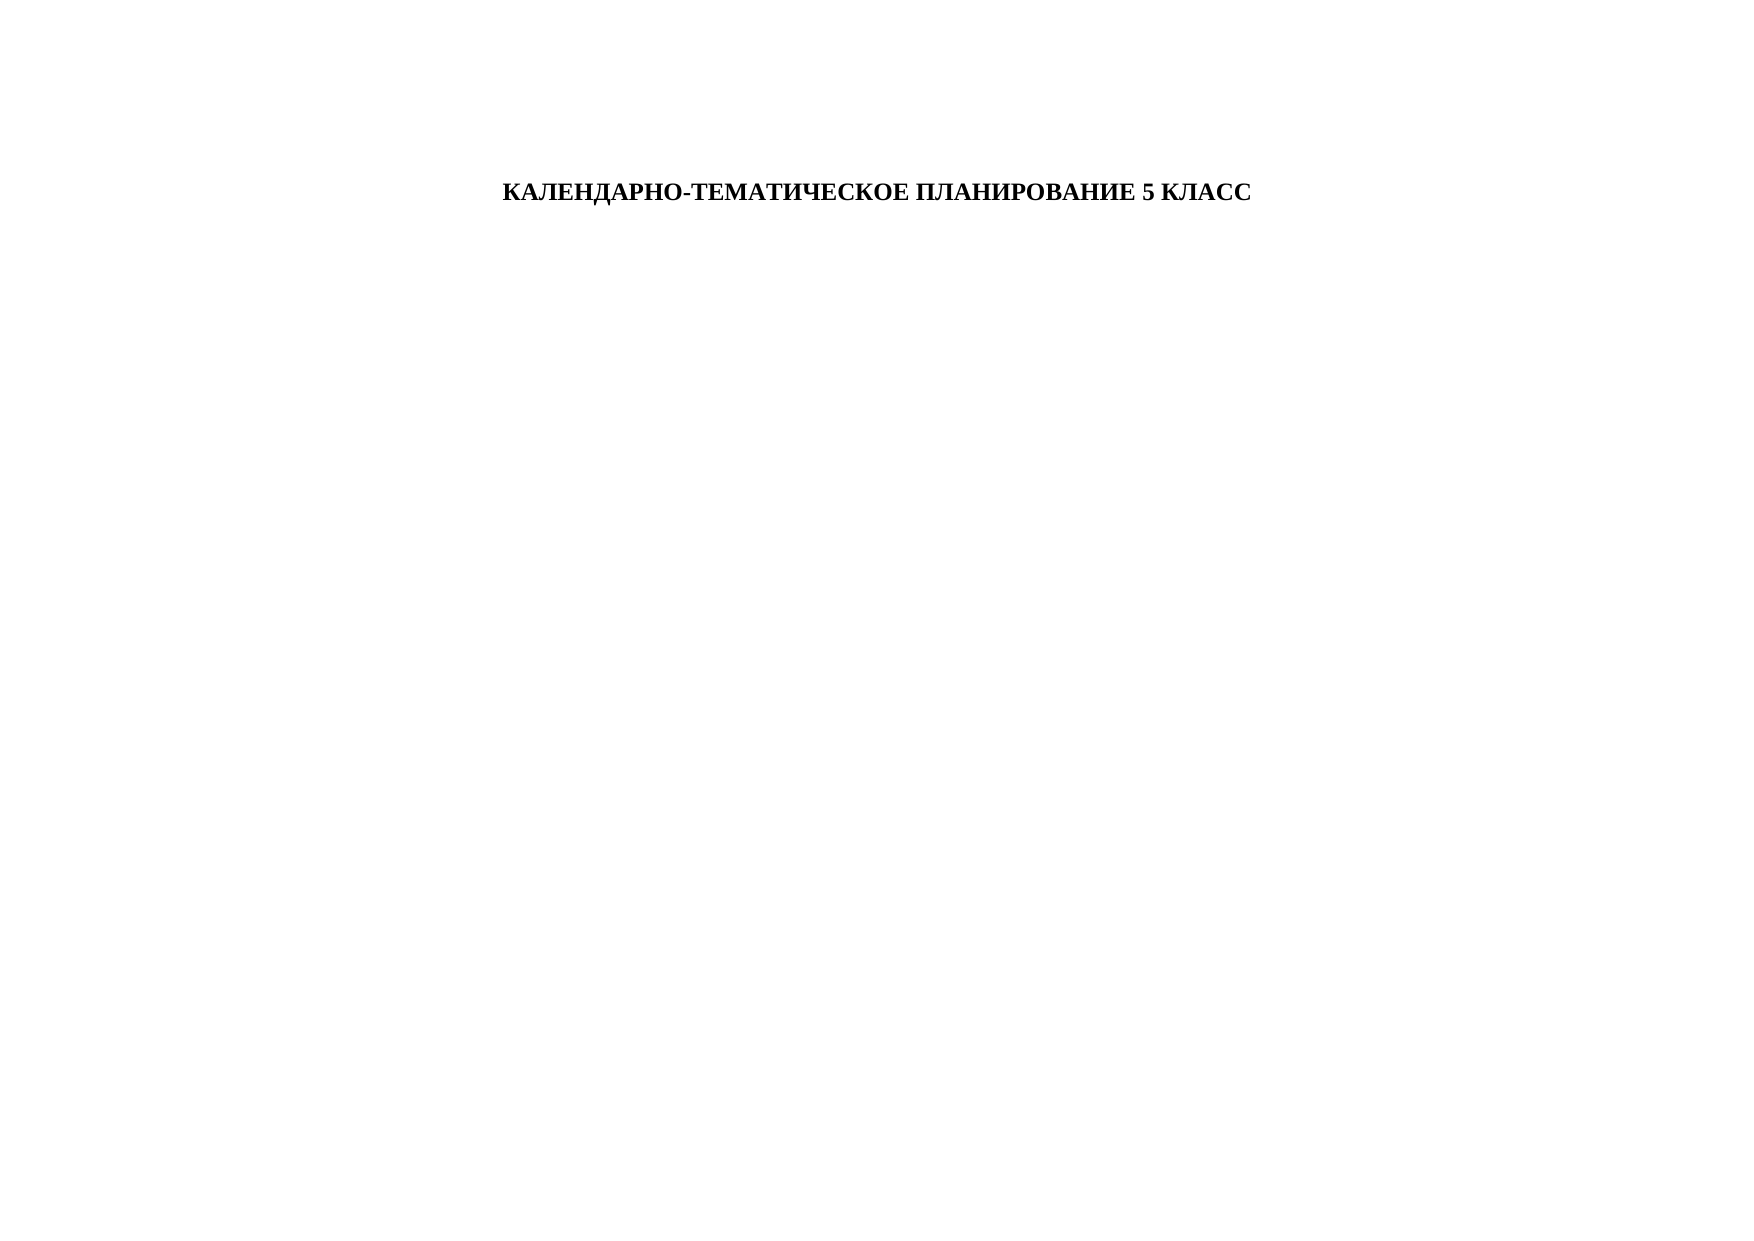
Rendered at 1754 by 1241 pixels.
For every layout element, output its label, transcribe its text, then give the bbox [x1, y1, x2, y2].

text КАЛЕНДАРНО-ТЕМАТИЧЕСКОЕ ПЛАНИРОВАНИЕ 5 КЛАСС [118, 177, 1636, 206]
